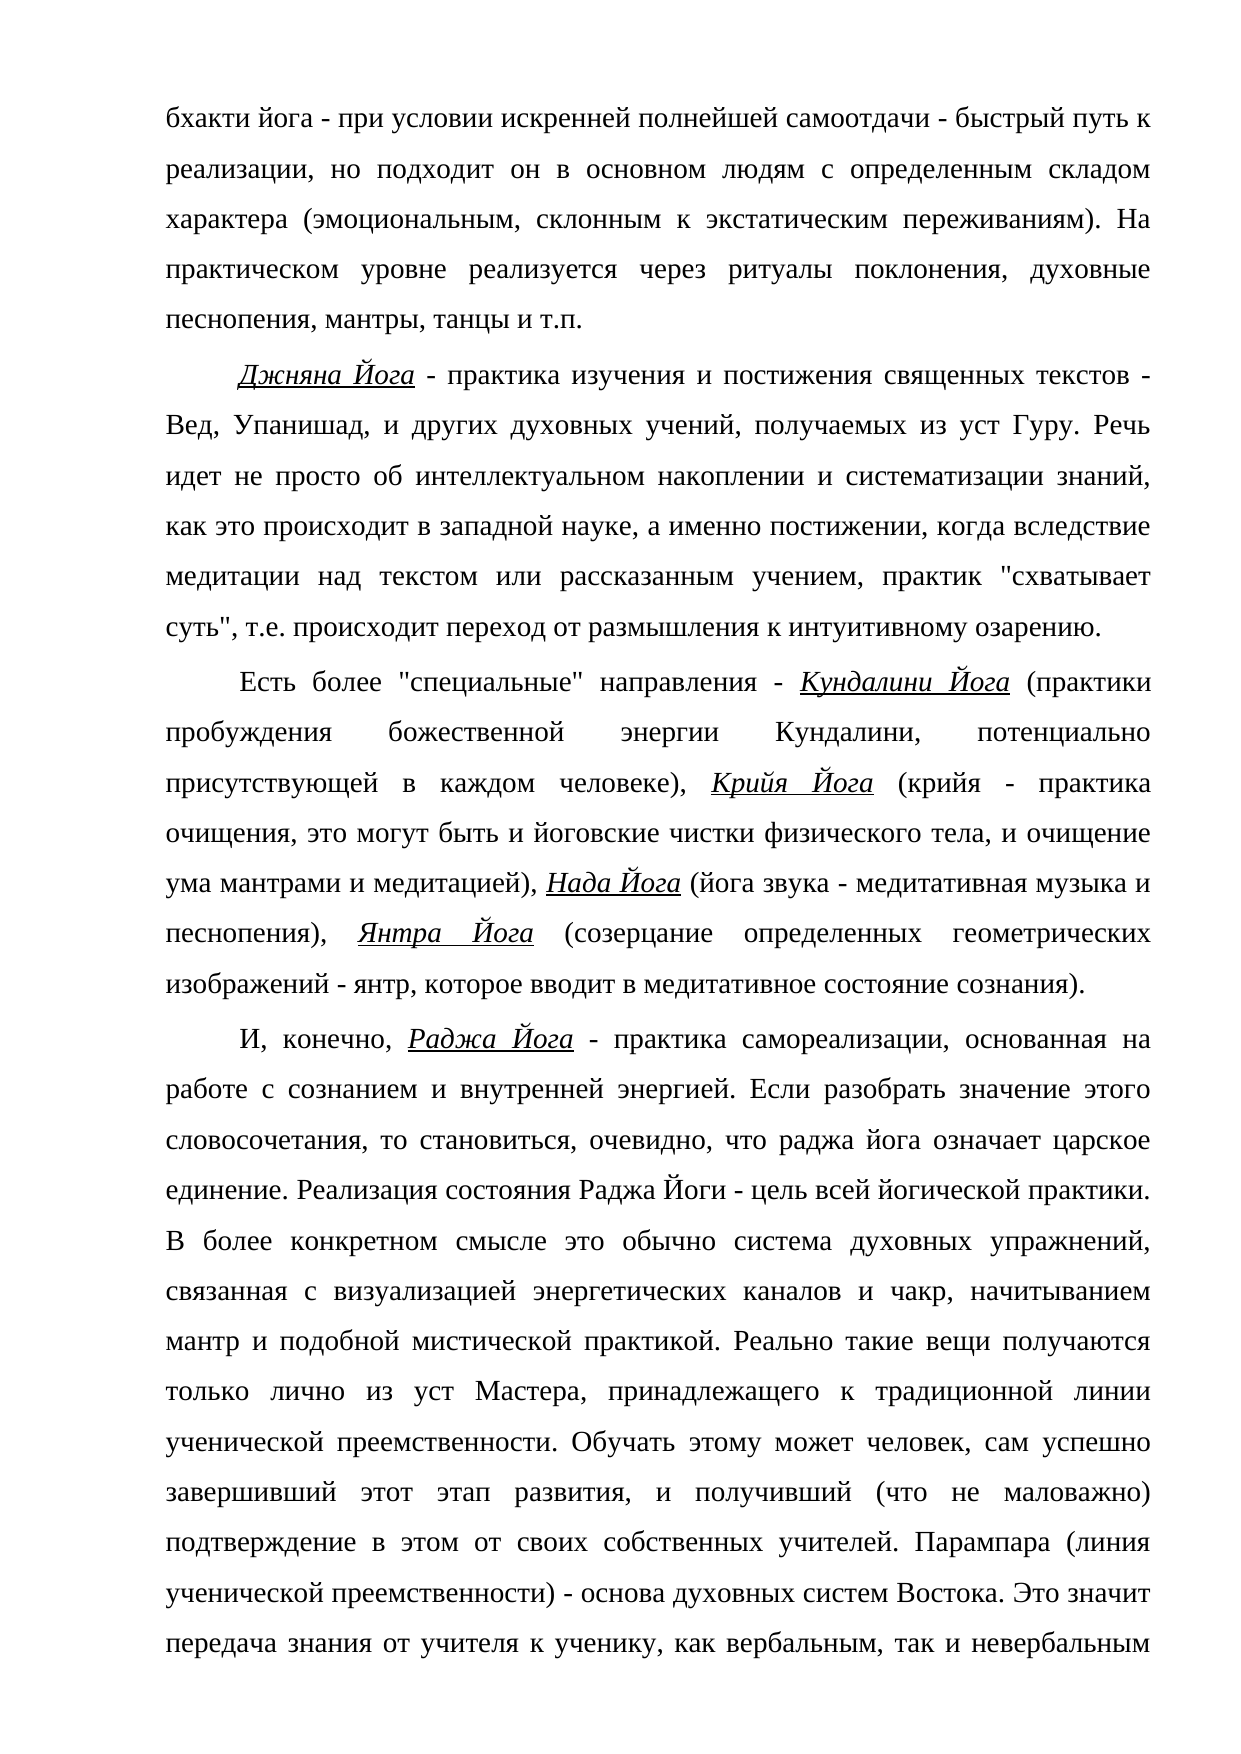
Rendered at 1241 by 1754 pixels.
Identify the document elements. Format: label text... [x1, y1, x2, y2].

text Джняна Йога - практика изучения и постижения священных текстов - Вед, Упанишад, и других духовных учений, получаемых из уст Гуру. Речь идет не просто об интеллектуальном накоплении и систематизации знаний, как это происходит в западной науке, а именно постижении, когда вследствие медитации над текстом или рассказанным учением, практик "схватывает суть", т.е. происходит переход от размышления к интуитивному озарению. [165, 357, 1152, 642]
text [165, 100, 1152, 335]
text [165, 1021, 1152, 1659]
text Есть более "специальные" направления - Кундалини Йога (практики пробуждения божественной энергии Кундалини, потенциально присутствующей в каждом человеке), Крийя Йога (крийя - практика очищения, это могут быть и йоговские чистки физического тела, и очищение ума мантрами и медитацией), Нада Йога (йога звука - медитативная музыка и песнопения), Янтра Йога (созерцание определенных геометрических изображений - янтр, которое вводит в медитативное состояние сознания). [165, 664, 1152, 999]
